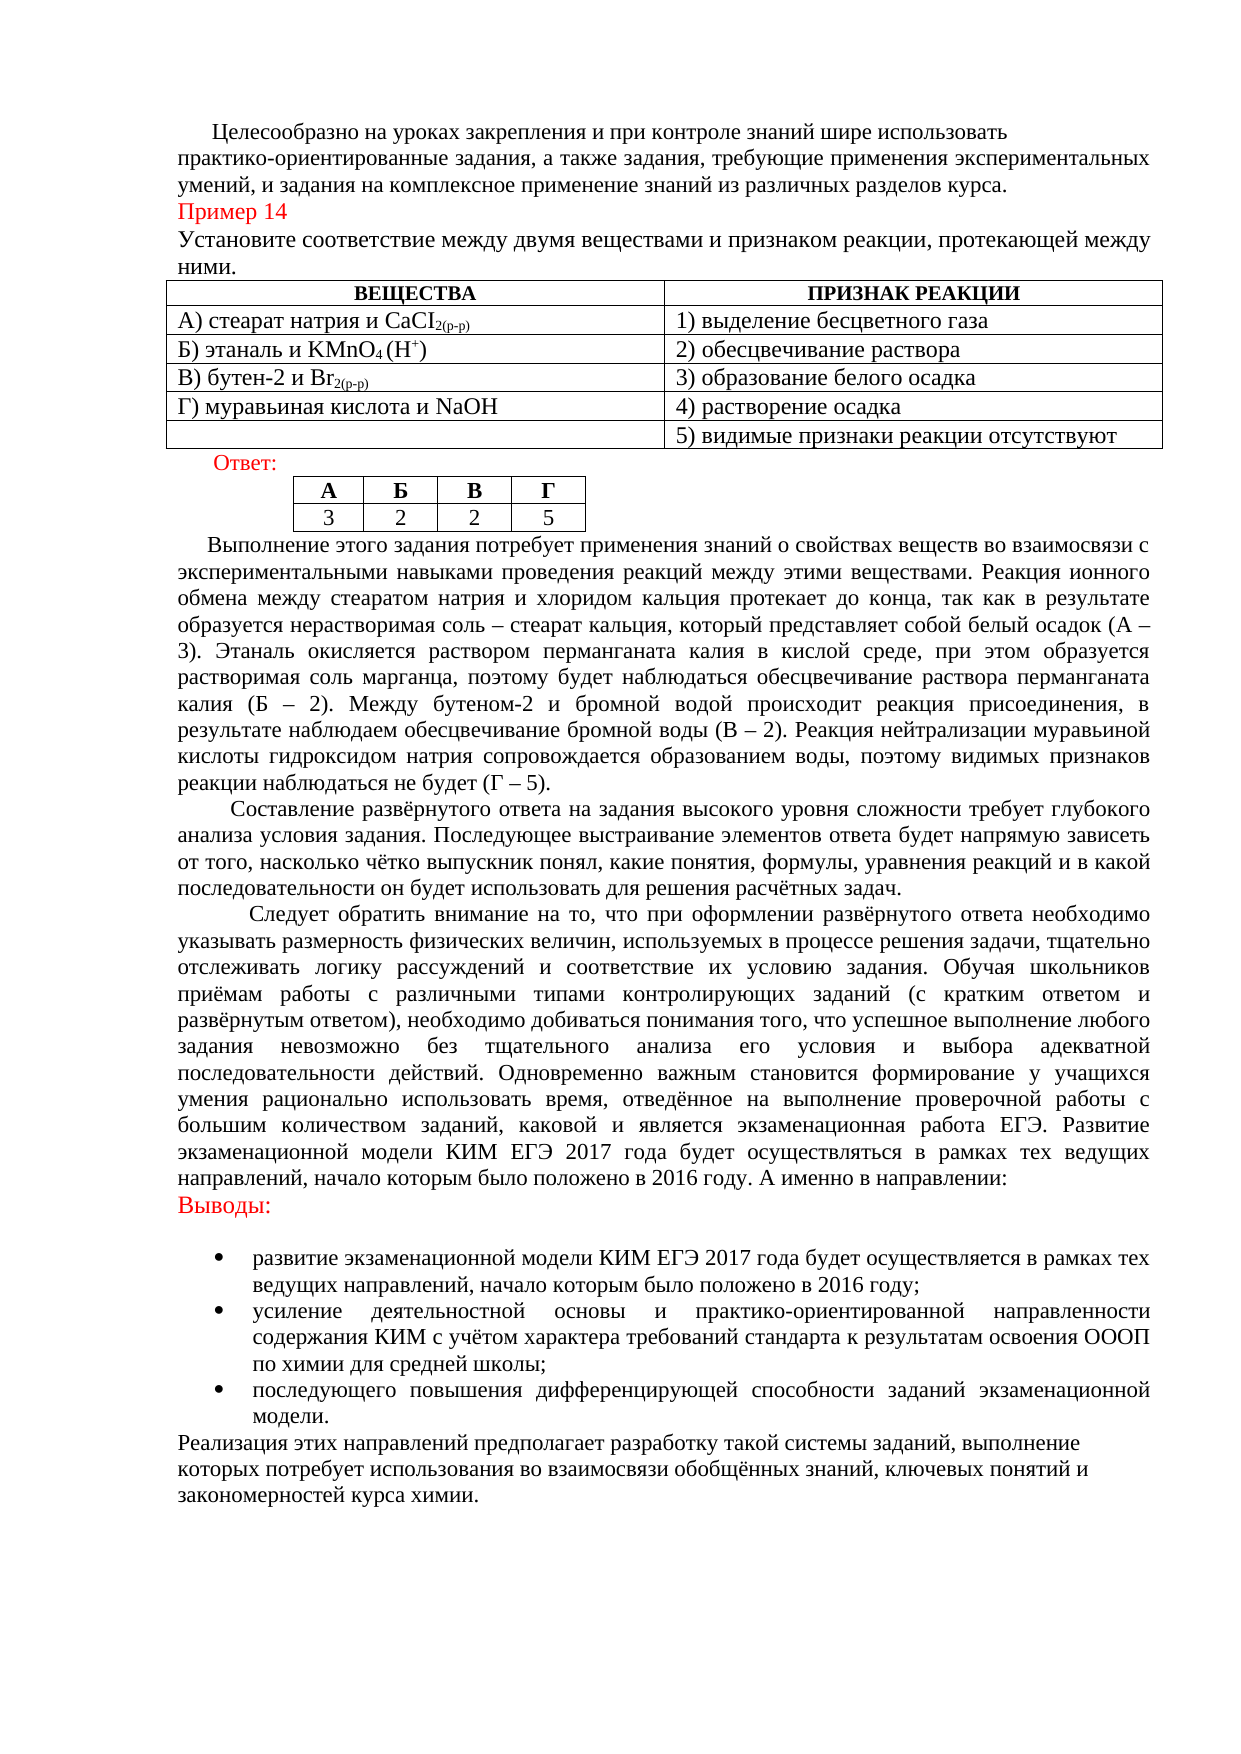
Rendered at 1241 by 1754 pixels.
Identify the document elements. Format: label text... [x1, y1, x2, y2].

text Реализация этих направлений предполагает разработку такой системы заданий, выполнение которых потребует использования во взаимосвязи обобщённых знаний, ключевых понятий и закономерностей курса химии. [177, 1429, 1152, 1508]
list усиление деятельностной основы и практико-ориентированной направленности содержания КИМ с учётом характера требований стандарта к результатам освоения ОООП по химии для средней школы; [215, 1297, 1152, 1376]
text Установите соответствие между двумя веществами и признаком реакции, протекающей между ними. [177, 225, 1152, 280]
table_cell 5 [512, 504, 585, 531]
table_cell В) бутен-2 и Br2(р-р) [167, 364, 664, 391]
table_cell Б) этаналь и KMnO4 (H+) [167, 335, 664, 362]
text Целесообразно на уроках закрепления и при контроле знаний шире использовать [177, 118, 1152, 144]
table_header Б [364, 477, 437, 503]
text Ответ: [177, 449, 1152, 476]
table_cell 2) обесцвечивание раствора [665, 335, 1162, 362]
table_cell 2 [438, 504, 511, 531]
table_cell 4) растворение осадка [665, 392, 1162, 420]
text Следует обратить внимание на то, что при оформлении развёрнутого ответа необходимо указывать размерность физических величин, используемых в процессе решения задачи, тщательно отслеживать логику рассуждений и соответствие их условию задания. Обучая школьников приёмам работы с различными типами контролирующих заданий (с кратким ответом и развёрнутым ответом), необходимо добиваться понимания того, что успешное выполнение любого задания невозможно без тщательного анализа его условия и выбора адекватной последовательности действий. Одновременно важным становится формирование у учащихся умения рационально использовать время, отведённое на выполнение проверочной работы с большим количеством заданий, каковой и является экзаменационная работа ЕГЭ. Развитие экзаменационной модели КИМ ЕГЭ 2017 года будет осуществляться в рамках тех ведущих направлений, начало которым было положено в 2016 году. А именно в направлении: [177, 901, 1152, 1190]
text Пример 14 [177, 197, 1152, 225]
list последующего повышения дифференцирующей способности заданий экзаменационной модели. [215, 1376, 1152, 1429]
text Выводы: [177, 1190, 1152, 1219]
table_cell А) стеарат натрия и CaCI2(р-р) [167, 306, 664, 334]
table_cell 1) выделение бесцветного газа [665, 306, 1162, 334]
table_cell 3 [294, 504, 363, 531]
table_cell [167, 421, 664, 448]
table_header ВЕЩЕСТВА [167, 281, 664, 305]
text Составление развёрнутого ответа на задания высокого уровня сложности требует глубокого анализа условия задания. Последующее выстраивание элементов ответа будет напрямую зависеть от того, насколько чётко выпускник понял, какие понятия, формулы, уравнения реакций и в какой последовательности он будет использовать для решения расчётных задач. [177, 795, 1152, 901]
list развитие экзаменационной модели КИМ ЕГЭ 2017 года будет осуществляется в рамках тех ведущих направлений, начало которым было положено в 2016 году; [215, 1244, 1152, 1297]
table_cell 2 [364, 504, 437, 531]
table_cell 3) образование белого осадка [665, 364, 1162, 391]
table_cell 5) видимые признаки реакции отсутствуют [665, 421, 1162, 448]
table_header А [294, 477, 363, 503]
text Выполнение этого задания потребует применения знаний о свойствах веществ во взаимосвязи с экспериментальными навыками проведения реакций между этими веществами. Реакция ионного обмена между стеаратом натрия и хлоридом кальция протекает до конца, так как в результате образуется нерастворимая соль – стеарат кальция, который представляет собой белый осадок (А – 3). Этаналь окисляется раствором перманганата калия в кислой среде, при этом образуется растворимая соль марганца, поэтому будет наблюдаться обесцвечивание раствора перманганата калия (Б – 2). Между бутеном-2 и бромной водой происходит реакция присоединения, в результате наблюдаем обесцвечивание бромной воды (В – 2). Реакция нейтрализации муравьиной кислоты гидроксидом натрия сопровождается образованием воды, поэтому видимых признаков реакции наблюдаться не будет (Г – 5). [177, 532, 1152, 795]
table_header В [438, 477, 511, 503]
text практико-ориентированные задания, а также задания, требующие применения экспериментальных умений, и задания на комплексное применение знаний из различных разделов курса. [177, 144, 1152, 197]
table_header Г [512, 477, 585, 503]
table_cell Г) муравьиная кислота и NaOH [167, 392, 664, 420]
table_header ПРИЗНАК РЕАКЦИИ [665, 281, 1162, 305]
